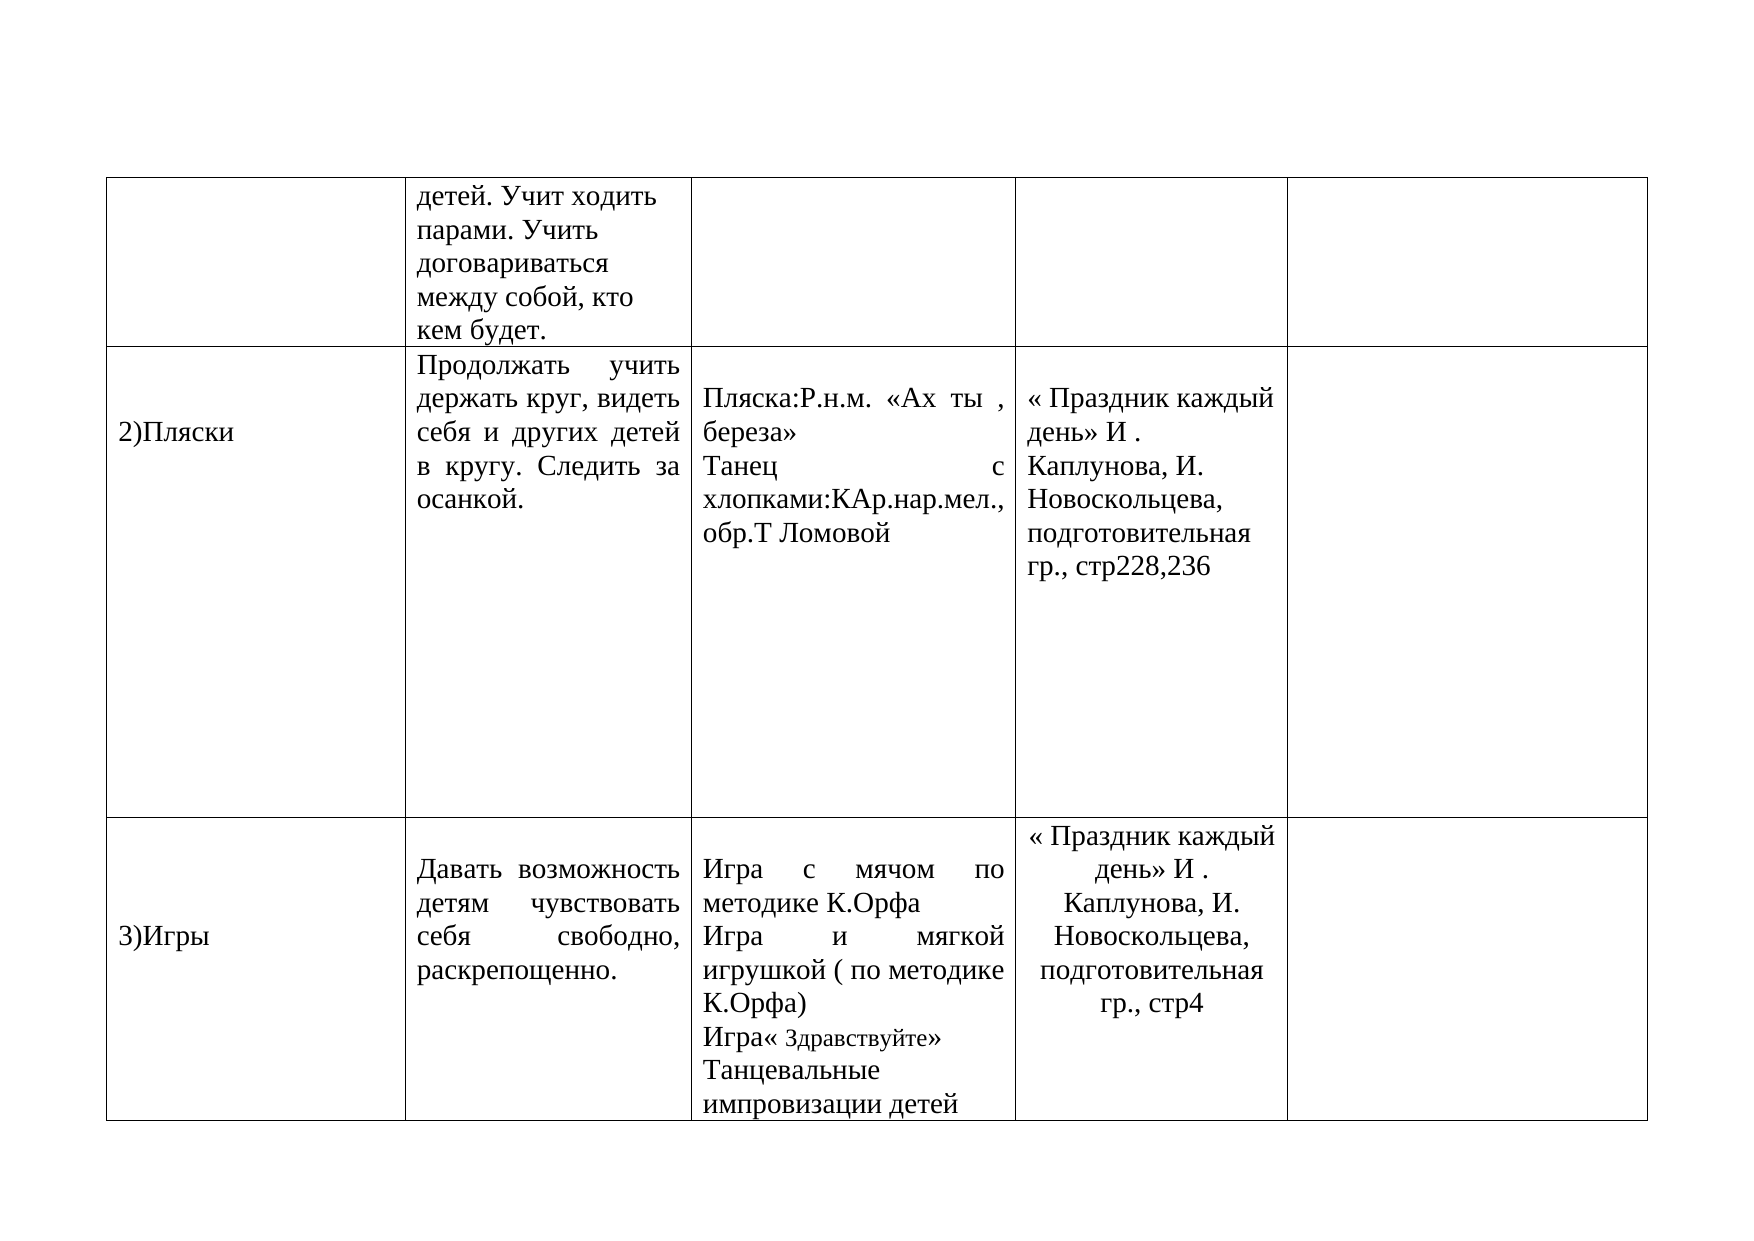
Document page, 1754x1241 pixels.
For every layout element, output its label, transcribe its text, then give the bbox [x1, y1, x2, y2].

table_cell [1288, 347, 1647, 817]
table_cell 3)Игры [107, 818, 405, 1119]
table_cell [692, 178, 1015, 346]
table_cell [406, 178, 691, 346]
table_cell 2)Пляски [107, 347, 405, 817]
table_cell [107, 178, 405, 346]
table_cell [692, 818, 1015, 1119]
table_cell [1016, 178, 1287, 346]
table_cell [406, 818, 691, 1119]
table_cell « Праздник каждый день» И . Каплунова, И. Новоскольцева, подготовительная гр., стр228,236 [1016, 347, 1287, 817]
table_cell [1288, 178, 1647, 346]
table_cell Пляска:Р.н.м. «Ах ты , береза» Танец с хлопками:КАр.нар.мел., обр.Т Ломовой [692, 347, 1015, 817]
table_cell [1016, 818, 1287, 1119]
table_cell Продолжать учить держать круг, видеть себя и других детей в кругу. Следить за осанкой. [406, 347, 691, 817]
table_cell [1288, 818, 1647, 1119]
